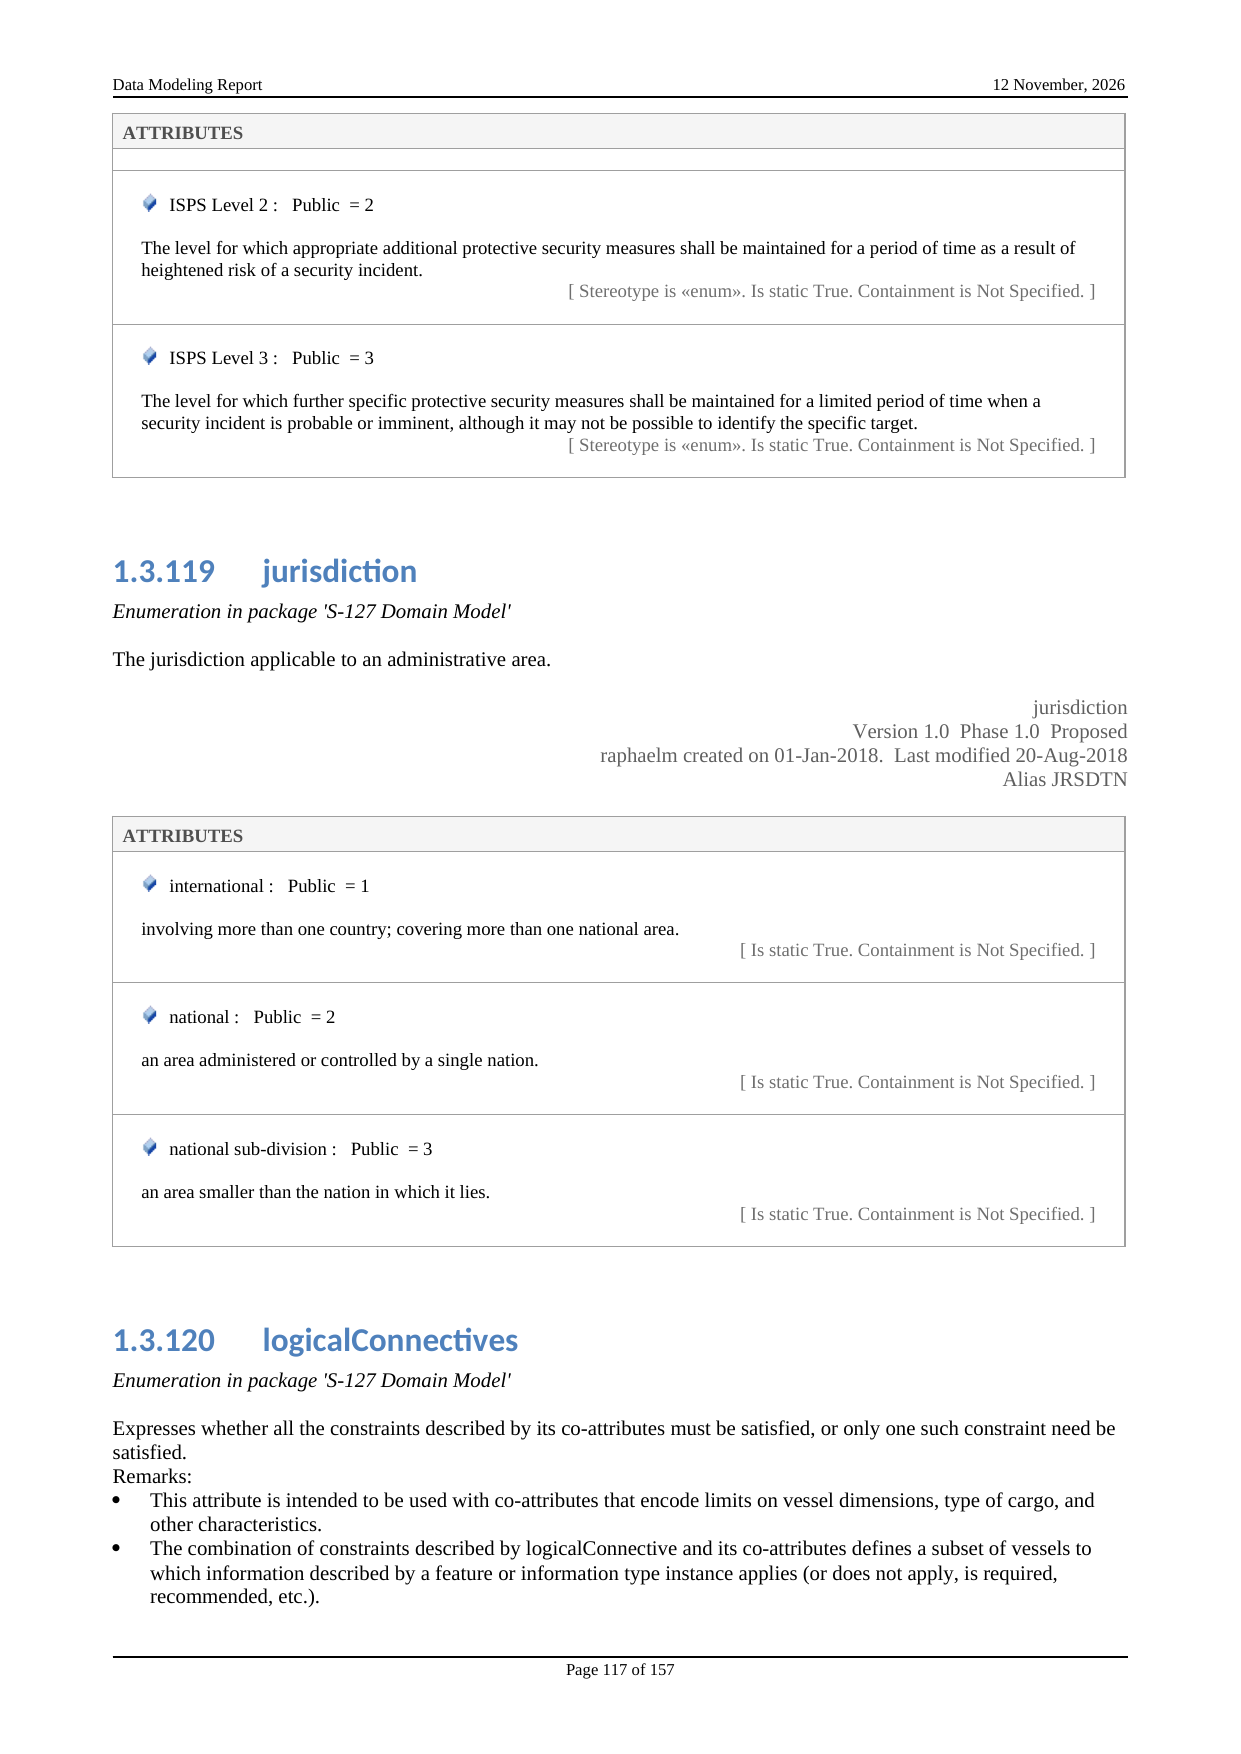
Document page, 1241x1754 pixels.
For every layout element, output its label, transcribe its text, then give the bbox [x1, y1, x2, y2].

table_header ATTRIBUTES [113, 114, 1124, 148]
picture [141, 873, 160, 892]
text Enumeration in package 'S-127 Domain Model' [112, 1368, 1128, 1392]
text jurisdiction [112, 695, 1128, 719]
picture [141, 1136, 160, 1156]
text Alias JRSDTN [112, 767, 1128, 791]
picture [141, 346, 160, 365]
subtitle jurisdiction [112, 550, 1128, 591]
table_cell ISPS Level 3 : Public = 3 The level for which further specific protective security measures shall be maintained for a limited period of time when a security incident is probable or imminent, although it may not be possible to identify the specific target. [ Stereotype is «enum». Is static True. Containment is Not Specified. ] [113, 325, 1124, 477]
text Remarks: [112, 1464, 1128, 1488]
table_cell ISPS Level 2 : Public = 2 The level for which appropriate additional protective security measures shall be maintained for a period of time as a result of heightened risk of a security incident. [ Stereotype is «enum». Is static True. Containment is Not Specified. ] [113, 171, 1124, 323]
table_cell national sub-division : Public = 3 an area smaller than the nation in which it lies. [ Is static True. Containment is Not Specified. ] [113, 1115, 1124, 1246]
text Expresses whether all the constraints described by its co-attributes must be satisfied, or only one such constraint need be satisfied. [112, 1416, 1128, 1464]
text raphaelm created on 01-Jan-2018. Last modified 20-Aug-2018 [112, 743, 1128, 767]
subtitle logicalConnectives [112, 1319, 1128, 1359]
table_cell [113, 149, 1124, 170]
picture [141, 192, 160, 212]
text Enumeration in package 'S-127 Domain Model' [112, 599, 1128, 623]
text The jurisdiction applicable to an administrative area. [112, 647, 1128, 671]
text Version 1.0 Phase 1.0 Proposed [112, 719, 1128, 743]
table_cell international : Public = 1 involving more than one country; covering more than one national area. [ Is static True. Containment is Not Specified. ] [113, 852, 1124, 982]
list This attribute is intended to be used with co-attributes that encode limits on vessel dimensions, type of cargo, and other characteristics. [112, 1488, 1128, 1536]
list The combination of constraints described by logicalConnective and its co-attributes defines a subset of vessels to which information described by a feature or information type instance applies (or does not apply, is required, recommended, etc.). [112, 1536, 1128, 1608]
table_cell national : Public = 2 an area administered or controlled by a single nation. [ Is static True. Containment is Not Specified. ] [113, 983, 1124, 1114]
picture [141, 1005, 160, 1024]
table_header ATTRIBUTES [113, 817, 1124, 851]
